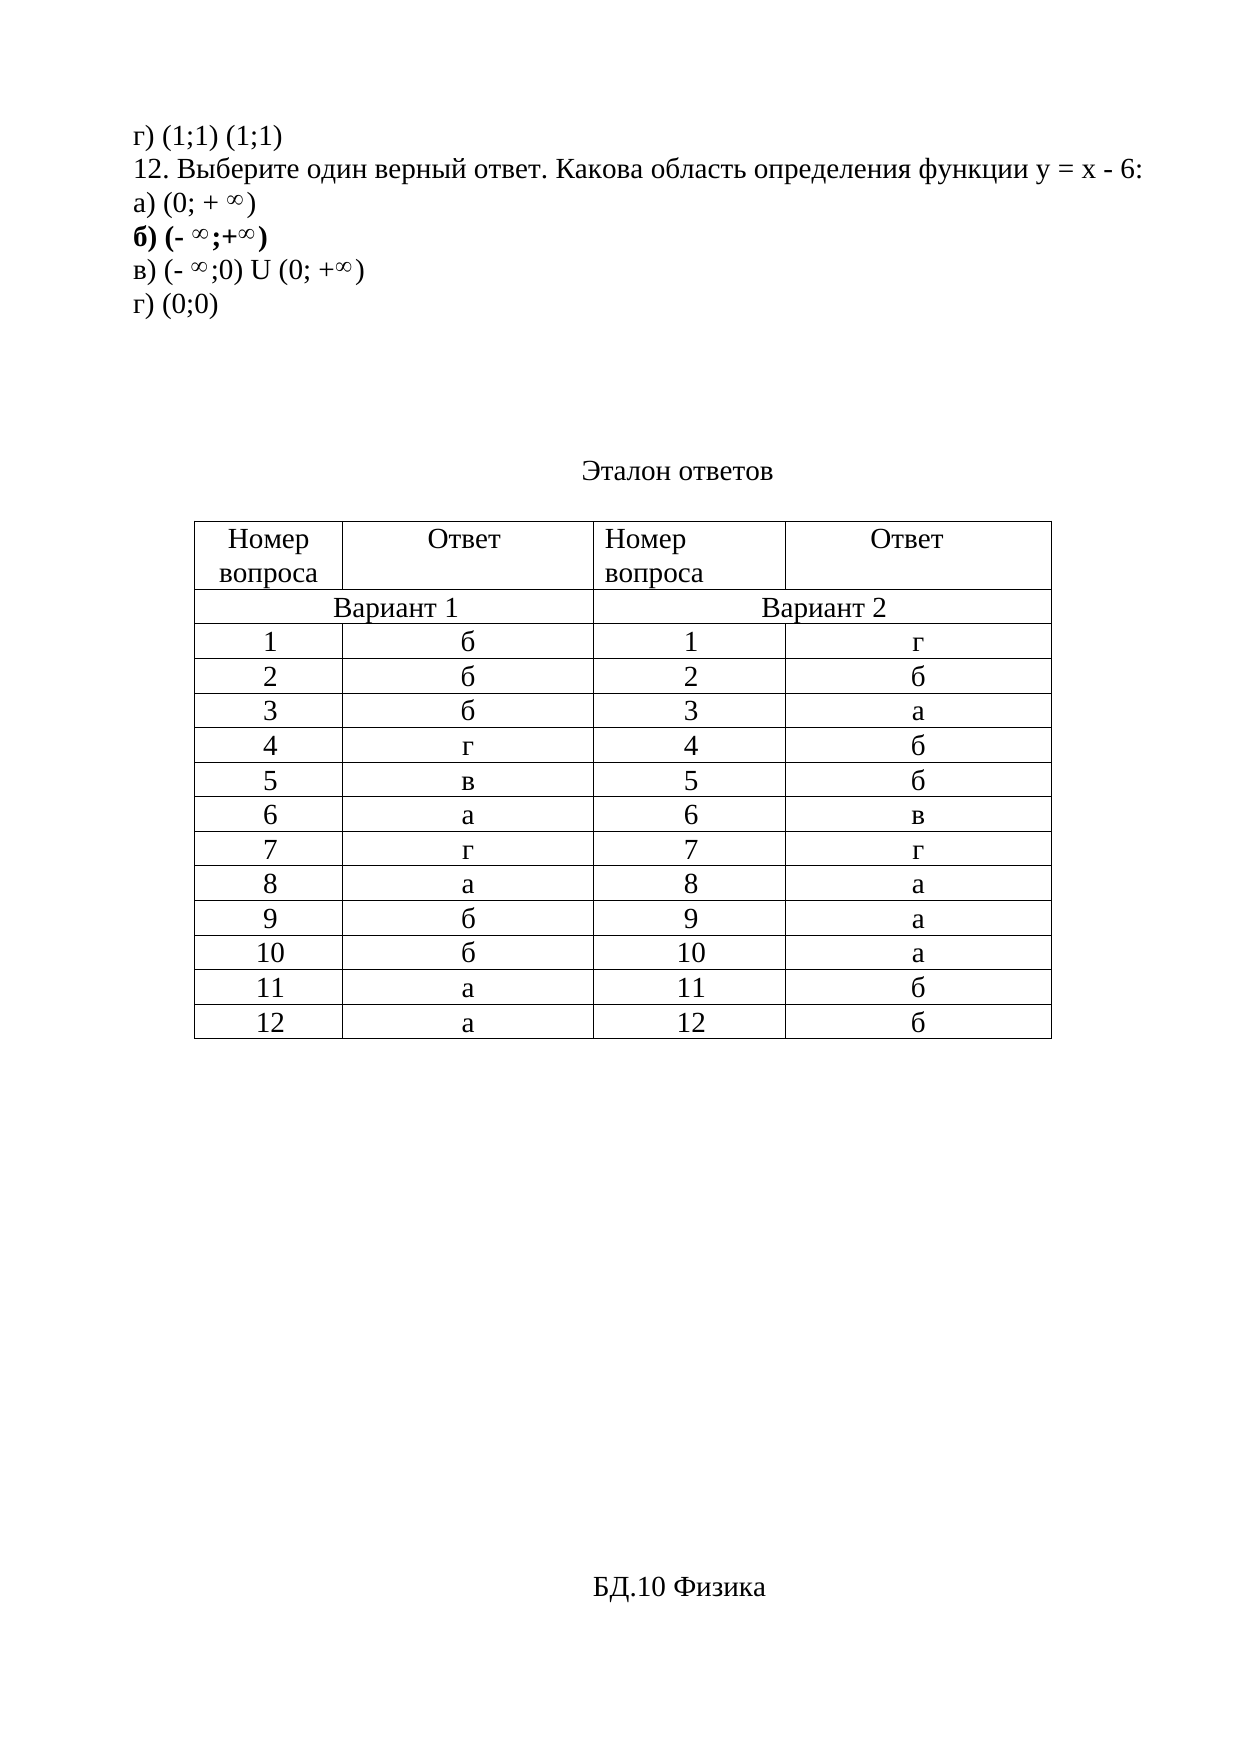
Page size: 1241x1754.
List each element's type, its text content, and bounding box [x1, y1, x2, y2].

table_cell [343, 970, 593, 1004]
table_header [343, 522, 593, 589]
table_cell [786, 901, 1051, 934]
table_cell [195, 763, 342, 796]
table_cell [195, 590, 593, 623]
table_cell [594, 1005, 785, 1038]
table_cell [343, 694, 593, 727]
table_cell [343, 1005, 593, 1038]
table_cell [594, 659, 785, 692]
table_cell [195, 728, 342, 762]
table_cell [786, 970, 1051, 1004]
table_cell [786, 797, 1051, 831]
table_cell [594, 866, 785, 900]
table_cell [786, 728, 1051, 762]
text 12. Выберите один верный ответ. Какова область определения функции y = x - 6: [133, 152, 1152, 185]
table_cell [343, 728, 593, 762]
text Эталон ответов [133, 453, 1148, 487]
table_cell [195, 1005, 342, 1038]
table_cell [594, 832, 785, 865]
text а) (0; + ) [133, 185, 1152, 219]
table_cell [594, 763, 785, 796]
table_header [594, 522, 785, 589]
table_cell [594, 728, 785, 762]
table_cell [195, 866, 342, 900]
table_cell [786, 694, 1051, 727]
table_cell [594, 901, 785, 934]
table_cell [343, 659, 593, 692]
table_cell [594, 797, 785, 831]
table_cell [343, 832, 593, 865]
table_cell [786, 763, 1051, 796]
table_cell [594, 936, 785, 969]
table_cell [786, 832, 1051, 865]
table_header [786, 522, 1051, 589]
text г) (0;0) [133, 286, 1152, 319]
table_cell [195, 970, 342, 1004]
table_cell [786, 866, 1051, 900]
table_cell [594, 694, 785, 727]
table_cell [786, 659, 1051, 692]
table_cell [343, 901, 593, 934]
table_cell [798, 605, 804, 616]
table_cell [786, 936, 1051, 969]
text б) (- ;+) [133, 219, 1152, 252]
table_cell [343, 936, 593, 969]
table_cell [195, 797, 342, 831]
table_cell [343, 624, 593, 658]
text в) (- ;0) U (0; +) [133, 252, 1152, 286]
text г) (1;1) (1;1) [133, 118, 1152, 152]
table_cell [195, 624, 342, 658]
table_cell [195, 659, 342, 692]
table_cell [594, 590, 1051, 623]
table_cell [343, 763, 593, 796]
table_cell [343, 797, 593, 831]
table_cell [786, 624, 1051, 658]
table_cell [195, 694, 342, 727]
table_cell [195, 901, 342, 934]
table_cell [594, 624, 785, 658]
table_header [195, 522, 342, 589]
text БД.10 Физика [133, 1569, 1152, 1602]
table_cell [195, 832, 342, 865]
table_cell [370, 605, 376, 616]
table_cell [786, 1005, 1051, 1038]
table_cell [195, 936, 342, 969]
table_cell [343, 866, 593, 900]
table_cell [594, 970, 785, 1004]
